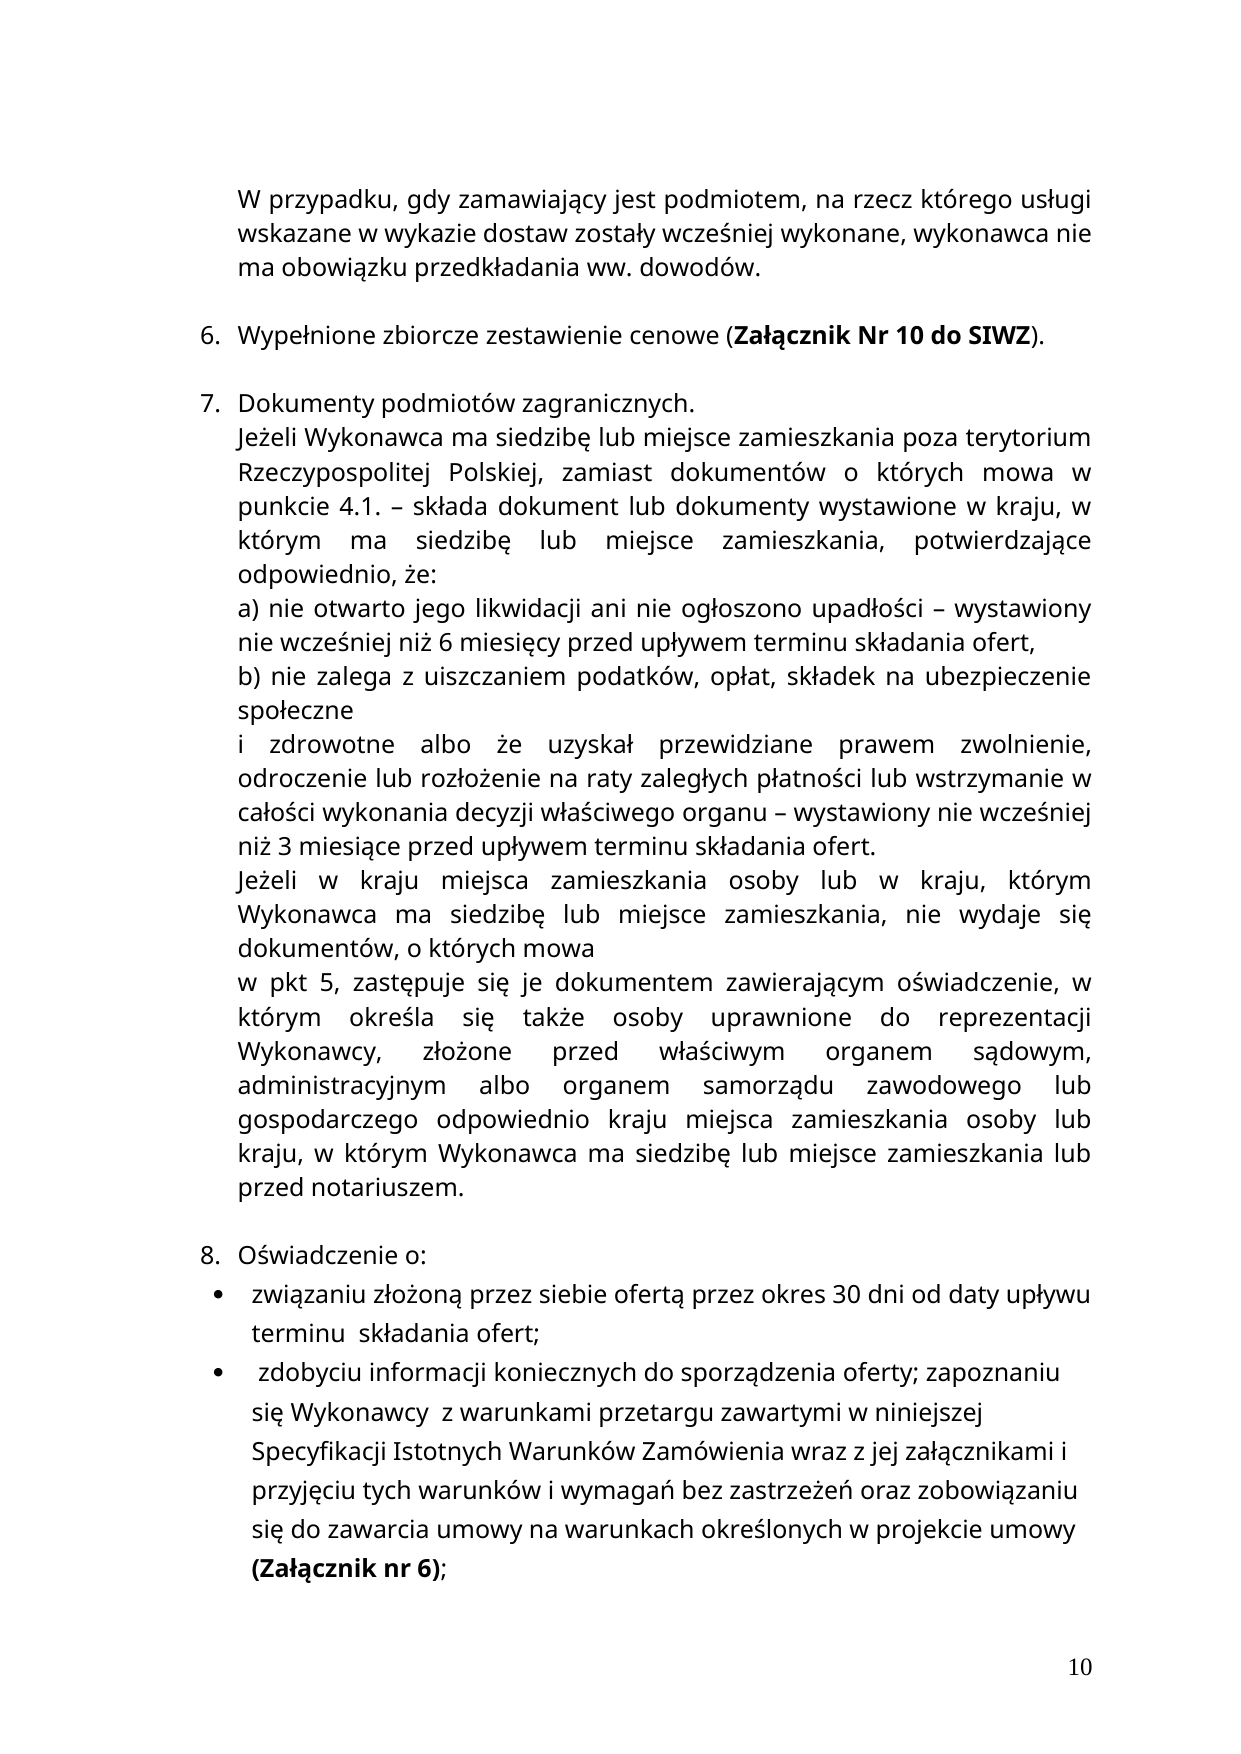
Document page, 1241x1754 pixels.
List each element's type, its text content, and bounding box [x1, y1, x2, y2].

list Jeżeli Wykonawca ma siedzibę lub miejsce zamieszkania poza terytorium Rzeczypospolitej Polskiej, zamiast dokumentów o których mowa w punkcie 4.1. – składa dokument lub dokumenty wystawione w kraju, w którym ma siedzibę lub miejsce zamieszkania, potwierdzające odpowiednio, że: [237, 420, 1093, 590]
list W przypadku, gdy zamawiający jest podmiotem, na rzecz którego usługi wskazane w wykazie dostaw zostały wcześniej wykonane, wykonawca nie ma obowiązku przedkładania ww. dowodów. [237, 182, 1093, 284]
list a) nie otwarto jego likwidacji ani nie ogłoszono upadłości – wystawiony nie wcześniej niż 6 miesięcy przed upływem terminu składania ofert, [237, 590, 1093, 658]
list Dokumenty podmiotów zagranicznych. [200, 386, 1093, 420]
list zdobyciu informacji koniecznych do sporządzenia oferty; zapoznaniu się Wykonawcy z warunkami przetargu zawartymi w niniejszej Specyfikacji Istotnych Warunków Zamówienia wraz z jej załącznikami i przyjęciu tych warunków i wymagań bez zastrzeżeń oraz zobowiązaniu się do zawarcia umowy na warunkach określonych w projekcie umowy (Załącznik nr 6); [214, 1355, 1093, 1585]
list Oświadczenie o: [200, 1238, 1093, 1272]
list b) nie zalega z uiszczaniem podatków, opłat, składek na ubezpieczenie społeczne [237, 658, 1093, 727]
list związaniu złożoną przez siebie ofertą przez okres 30 dni od daty upływu terminu składania ofert; [214, 1277, 1093, 1350]
list Jeżeli w kraju miejsca zamieszkania osoby lub w kraju, którym Wykonawca ma siedzibę lub miejsce zamieszkania, nie wydaje się dokumentów, o których mowa [237, 863, 1093, 965]
list w pkt 5, zastępuje się je dokumentem zawierającym oświadczenie, w którym określa się także osoby uprawnione do reprezentacji Wykonawcy, złożone przed właściwym organem sądowym, administracyjnym albo organem samorządu zawodowego lub gospodarczego odpowiednio kraju miejsca zamieszkania osoby lub kraju, w którym Wykonawca ma siedzibę lub miejsce zamieszkania lub przed notariuszem. [237, 965, 1093, 1203]
list Wypełnione zbiorcze zestawienie cenowe (Załącznik Nr 10 do SIWZ). [200, 318, 1093, 352]
list i zdrowotne albo że uzyskał przewidziane prawem zwolnienie, odroczenie lub rozłożenie na raty zaległych płatności lub wstrzymanie w całości wykonania decyzji właściwego organu – wystawiony nie wcześniej niż 3 miesiące przed upływem terminu składania ofert. [237, 727, 1093, 863]
